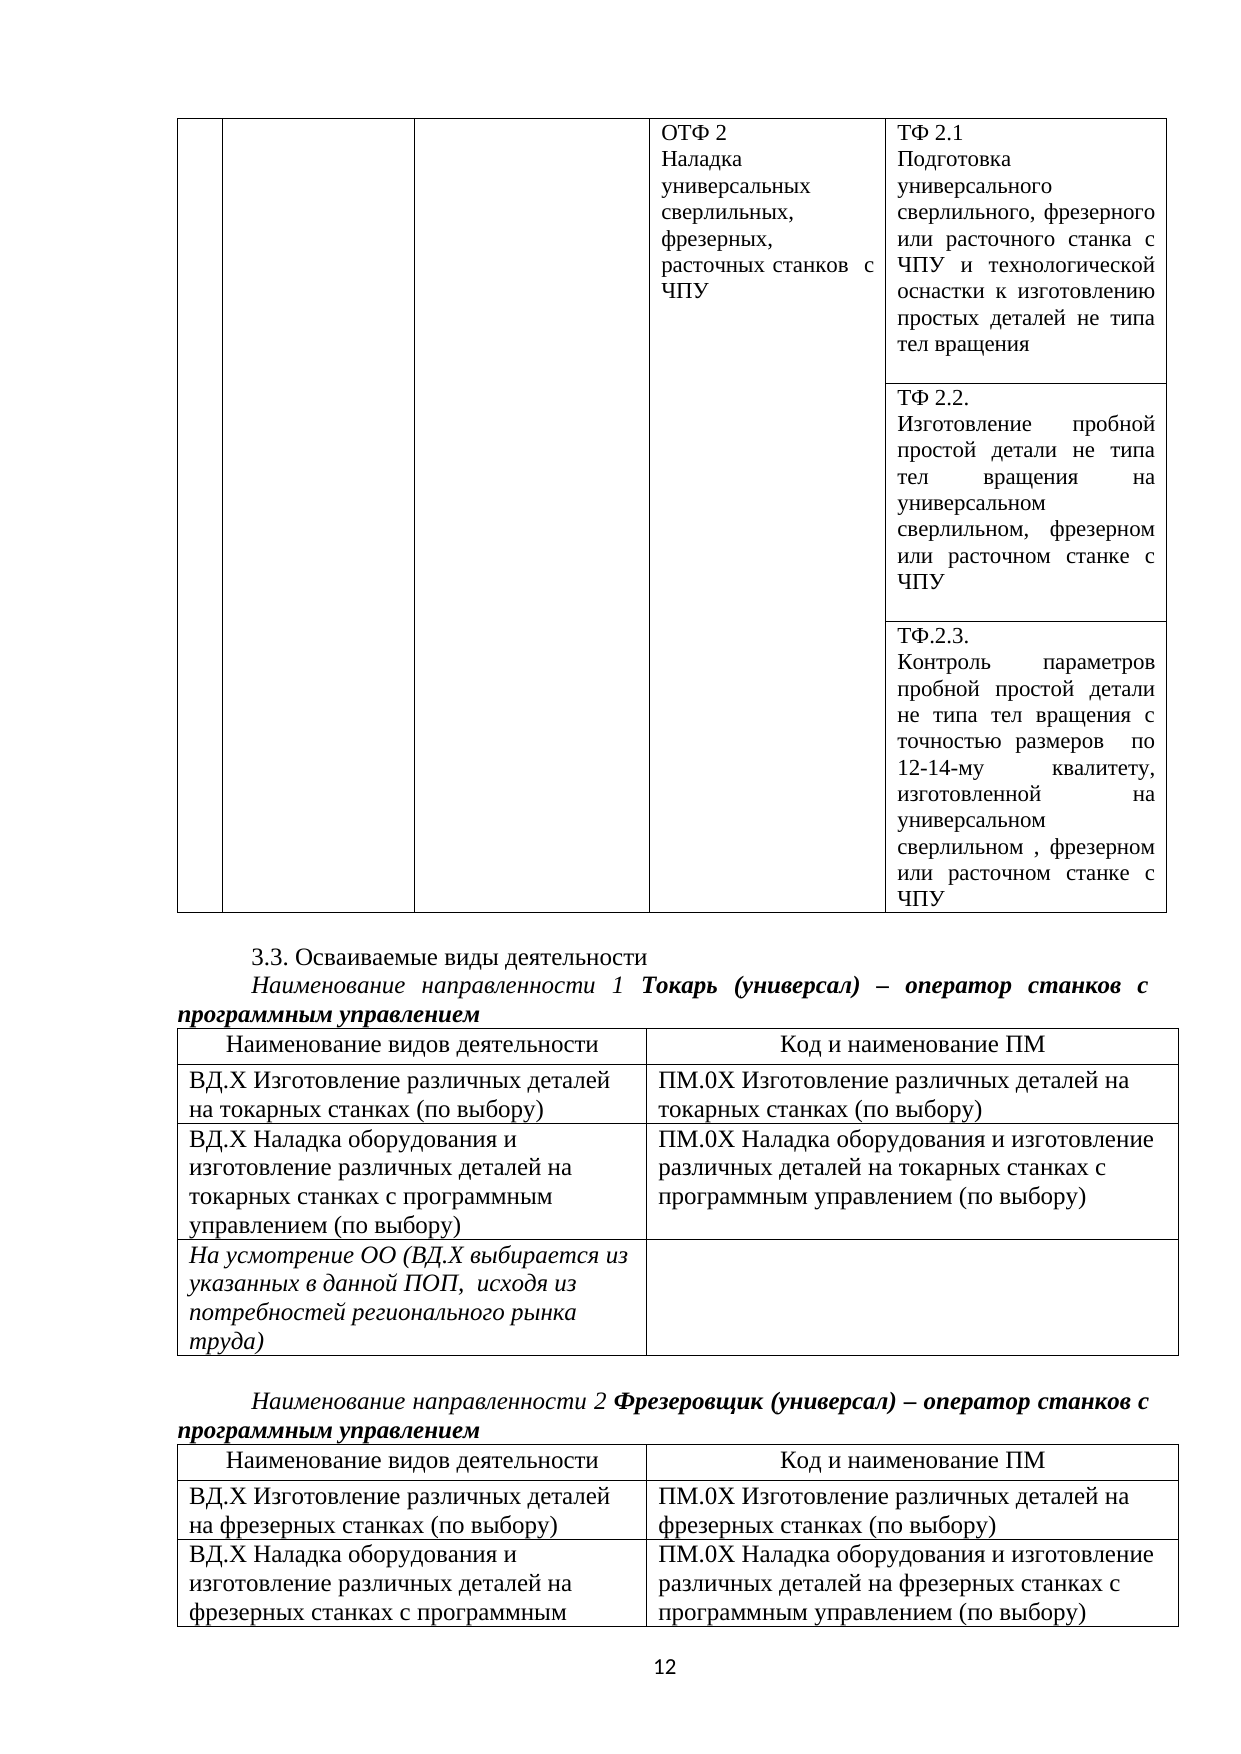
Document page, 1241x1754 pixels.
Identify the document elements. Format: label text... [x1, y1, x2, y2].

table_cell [647, 1540, 1178, 1626]
table_cell ОТФ 2 Наладка универсальных сверлильных, фрезерных, расточных станков с ЧПУ [650, 119, 885, 912]
table_header Код и наименование ПМ [647, 1029, 1178, 1064]
text Наименование направленности 1 Токарь (универсал) – оператор станков с программным управлением [177, 970, 1152, 1028]
table_cell ПМ.0Х Изготовление различных деталей на токарных станках (по выбору) [647, 1065, 1178, 1123]
table_header Наименование видов деятельности [178, 1445, 646, 1480]
table_cell ВД.Х Изготовление различных деталей на токарных станках (по выбору) [178, 1065, 646, 1123]
text 3.3. Осваиваемые виды деятельности [177, 942, 1152, 970]
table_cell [178, 1540, 646, 1626]
table_cell ТФ 2.1 Подготовка универсального сверлильного, фрезерного или расточного станка с ЧПУ и технологической оснастки к изготовлению простых деталей не типа тел вращения [886, 119, 1166, 383]
table_cell На усмотрение ОО (ВД.Х выбирается из указанных в данной ПОП, исходя из потребностей регионального рынка труда) [178, 1240, 646, 1355]
text Наименование направленности 2 Фрезеровщик (универсал) – оператор станков с программным управлением [177, 1386, 1152, 1444]
table_header Код и наименование ПМ [647, 1445, 1178, 1480]
table_cell ВД.Х Изготовление различных деталей на фрезерных станках (по выбору) [178, 1481, 646, 1538]
table_cell ТФ 2.2. Изготовление пробной простой детали не типа тел вращения на универсальном сверлильном, фрезерном или расточном станке с ЧПУ [886, 384, 1166, 621]
table_cell ТФ.2.3. Контроль параметров пробной простой детали не типа тел вращения с точностью размеров по 12-14-му квалитету, изготовленной на универсальном сверлильном , фрезерном или расточном станке с ЧПУ [886, 622, 1166, 912]
table_cell [647, 1240, 1178, 1355]
table_cell ВД.Х Наладка оборудования и изготовление различных деталей на токарных станках с программным управлением (по выбору) [178, 1124, 646, 1239]
table_cell ПМ.0Х Изготовление различных деталей на фрезерных станках (по выбору) [647, 1481, 1178, 1538]
table_header Наименование видов деятельности [178, 1029, 646, 1064]
table_cell ПМ.0Х Наладка оборудования и изготовление различных деталей на токарных станках с программным управлением (по выбору) [647, 1124, 1178, 1239]
